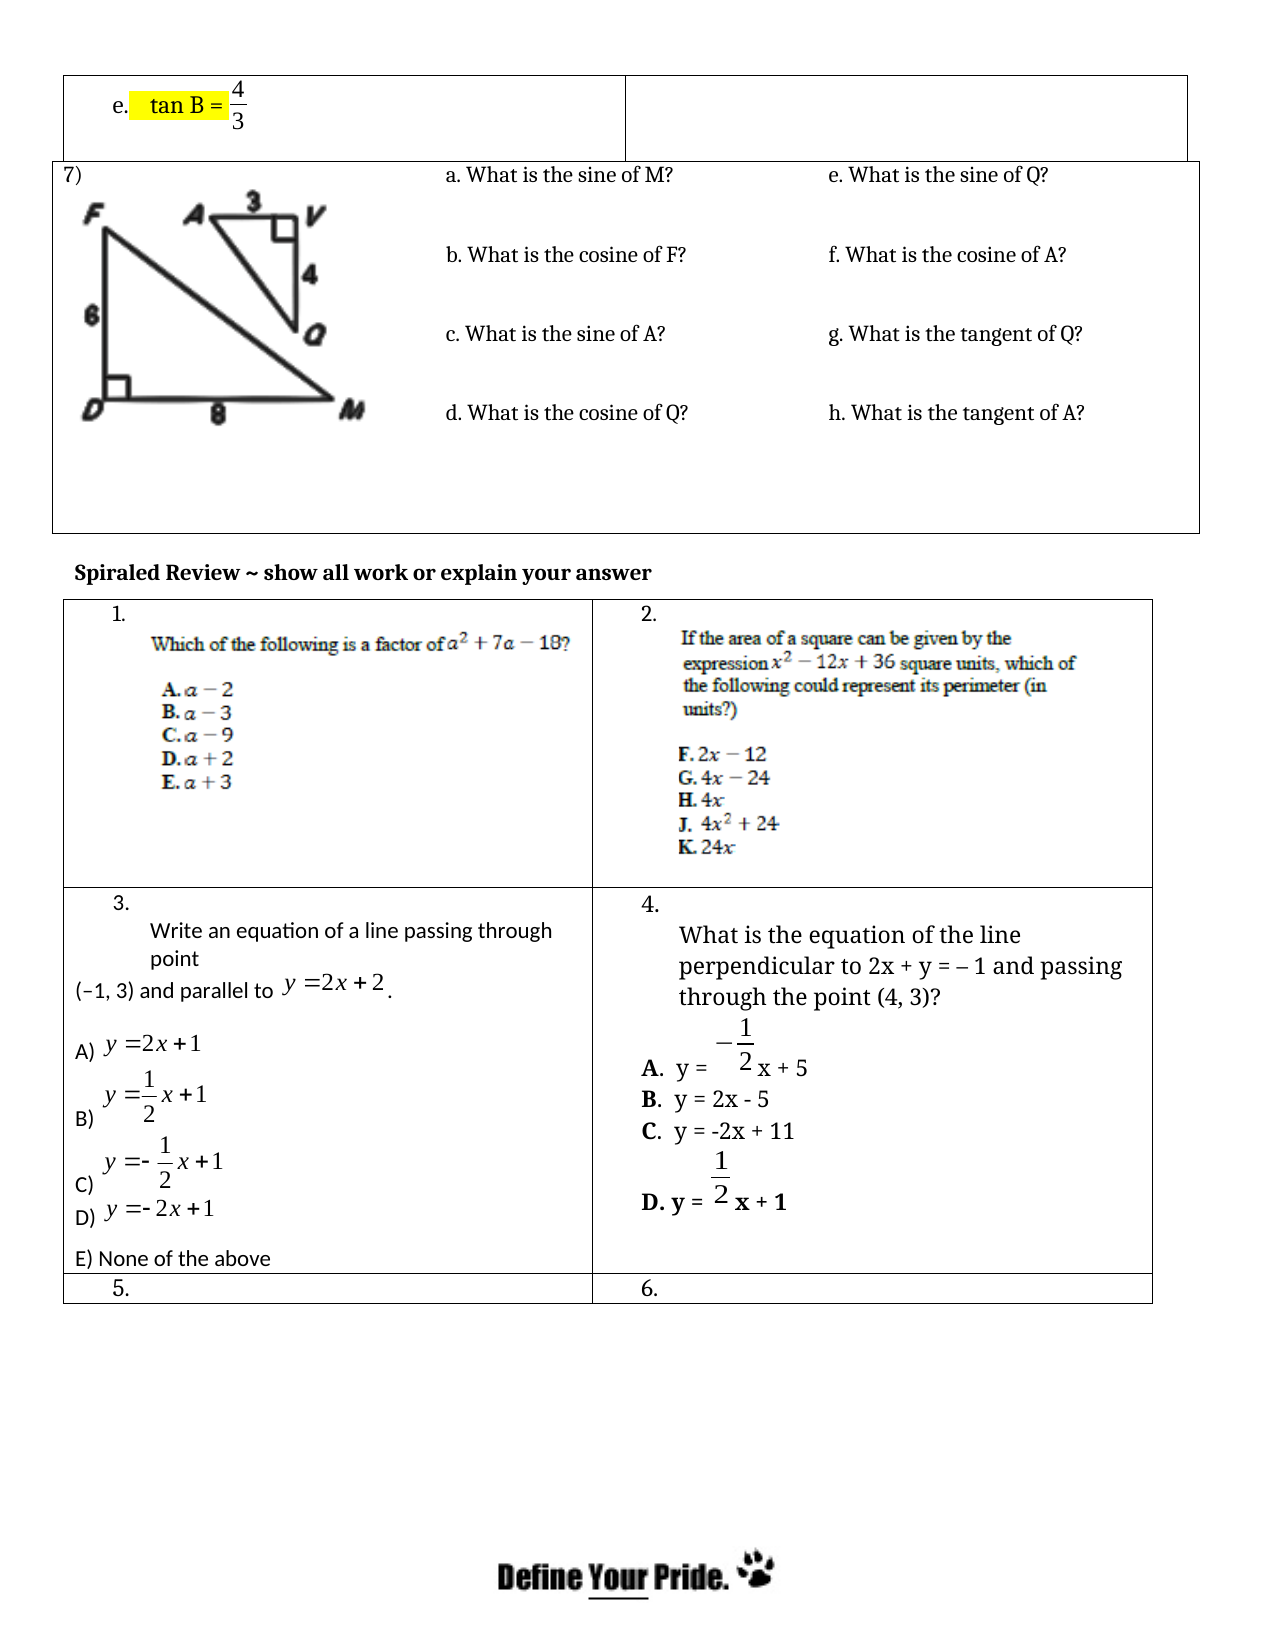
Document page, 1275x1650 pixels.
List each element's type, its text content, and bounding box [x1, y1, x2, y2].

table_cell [64, 76, 625, 161]
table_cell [626, 76, 1187, 161]
table_cell What is the equation of the line perpendicular to 2x + y = – 1 and passing through the point (4, 3)? A. y = x + 5 B. y = 2x - 5 C. y = -2x + 11 D. y = x + 1 [593, 888, 1152, 1273]
table_cell a. What is the sine of M? b. What is the cosine of F? c. What is the sine of A? d. What is the cosine of Q? [434, 162, 817, 532]
picture [493, 1546, 783, 1603]
table_cell 7) [53, 162, 434, 532]
table_cell [64, 1274, 592, 1302]
table_header [64, 600, 592, 887]
table_cell [593, 1274, 1152, 1302]
table_cell Write an equation of a line passing through point (–1, 3) and parallel to . A) B) C) D) E) None of the above [64, 888, 592, 1273]
table_header [593, 600, 1152, 887]
text Spiraled Review ~ show all work or explain your answer [75, 560, 1200, 586]
table_cell e. What is the sine of Q? f. What is the cosine of A? g. What is the tangent of Q? h. What is the tangent of A? [817, 162, 1199, 532]
